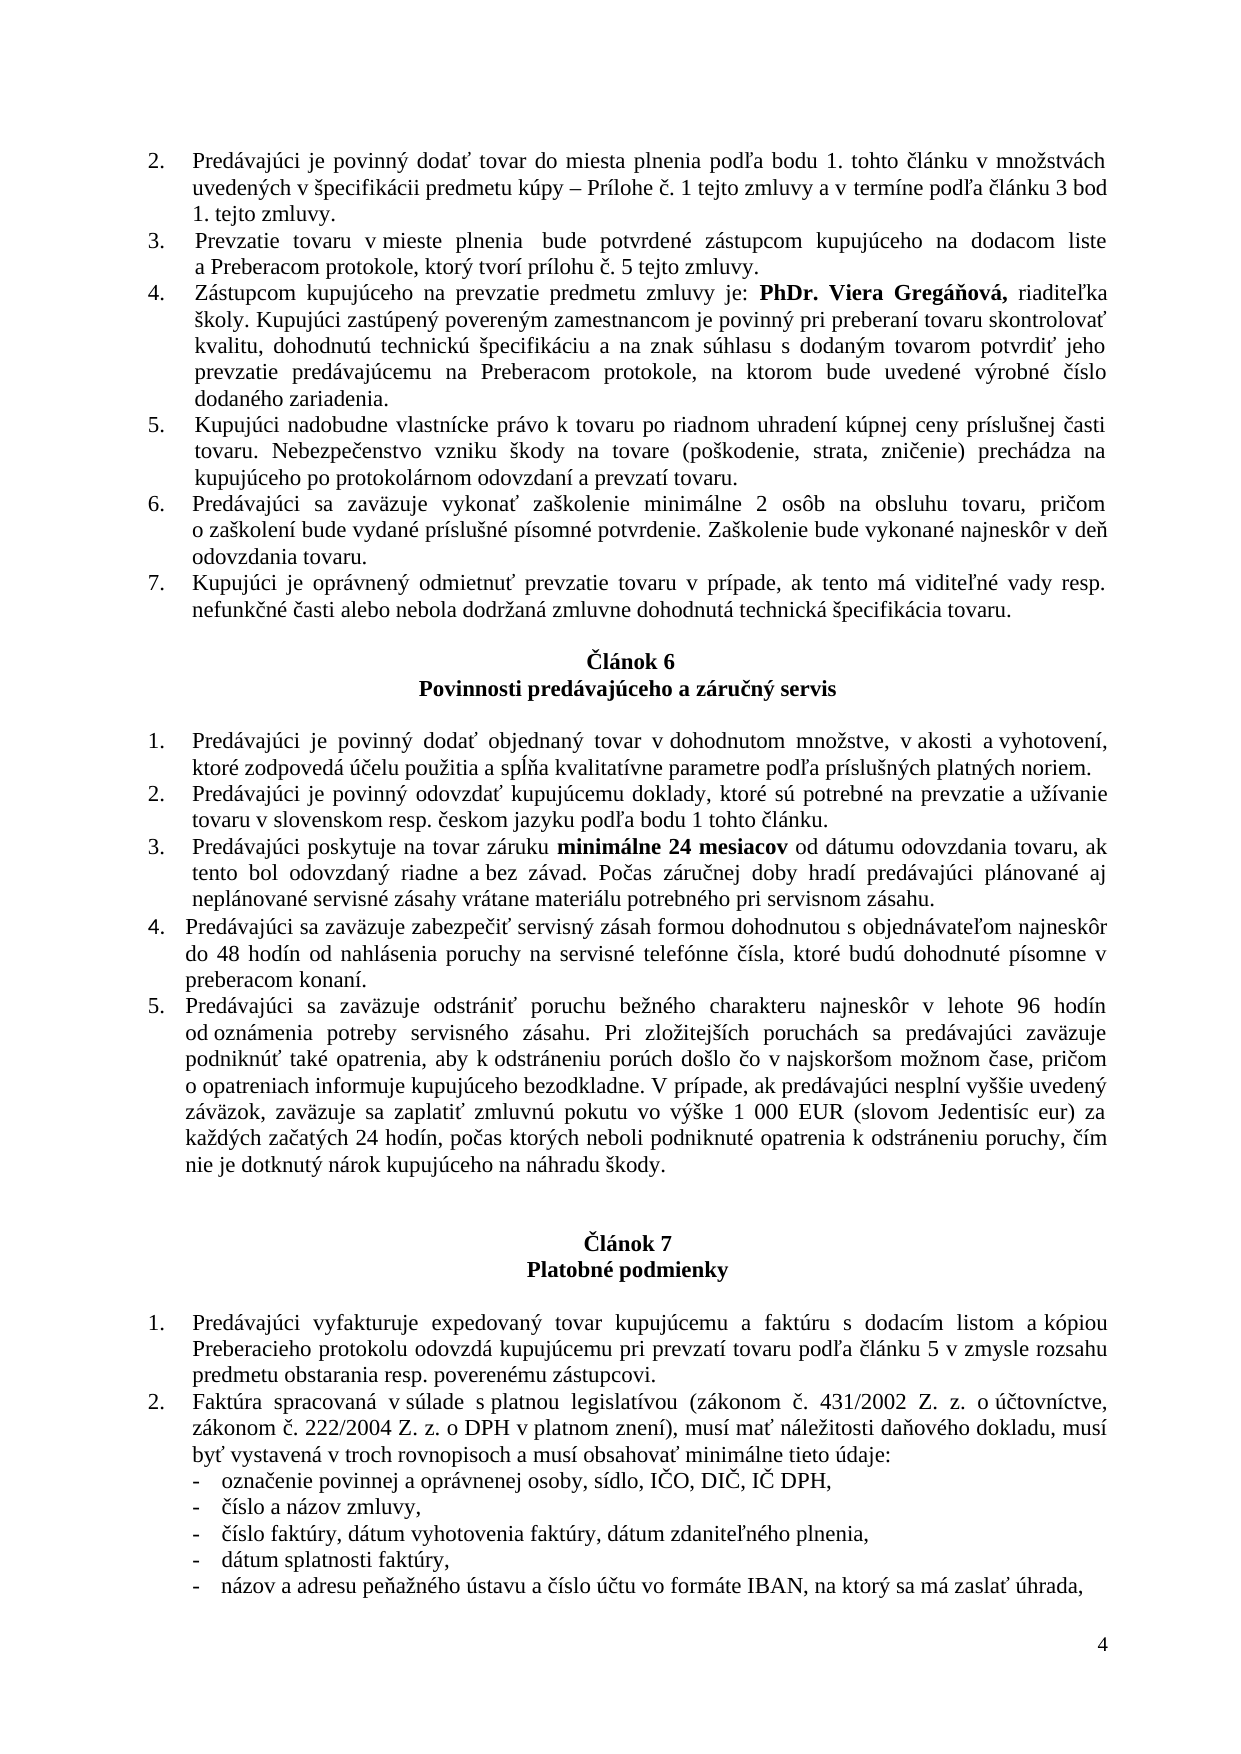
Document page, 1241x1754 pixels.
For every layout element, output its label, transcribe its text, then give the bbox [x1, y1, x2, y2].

text - číslo a názov zmluvy, [192, 1493, 1107, 1520]
text 3. Prevzatie tovaru v mieste plnenia bude potvrdené zástupcom kupujúceho na dodacom liste a Preberacom protokole, ktorý tvorí prílohu č. 5 tejto zmluvy. [148, 227, 1107, 279]
text Povinnosti predávajúceho a záručný servis [148, 675, 1107, 701]
text 7. Kupujúci je oprávnený odmietnuť prevzatie tovaru v prípade, ak tento má viditeľné vady resp. nefunkčné časti alebo nebola dodržaná zmluvne dohodnutá technická špecifikácia tovaru. [148, 569, 1107, 622]
text Platobné podmienky [148, 1256, 1107, 1282]
text 4. Zástupcom kupujúceho na prevzatie predmetu zmluvy je: PhDr. Viera Gregáňová, riaditeľka školy. Kupujúci zastúpený povereným zamestnancom je povinný pri preberaní tovaru skontrolovať kvalitu, dohodnutú technickú špecifikáciu a na znak súhlasu s dodaným tovarom potvrdiť jeho prevzatie predávajúcemu na Preberacom protokole, na ktorom bude uvedené výrobné číslo dodaného zariadenia. [148, 279, 1107, 411]
text 1. Predávajúci je povinný dodať objednaný tovar v dohodnutom množstve, v akosti a vyhotovení, ktoré zodpovedá účelu použitia a spĺňa kvalitatívne parametre podľa príslušných platných noriem. [148, 727, 1107, 780]
text - označenie povinnej a oprávnenej osoby, sídlo, IČO, DIČ, IČ DPH, [192, 1467, 1107, 1493]
text 3. Predávajúci poskytuje na tovar záruku minimálne 24 mesiacov od dátumu odovzdania tovaru, ak tento bol odovzdaný riadne a bez závad. Počas záručnej doby hradí predávajúci plánované aj neplánované servisné zásahy vrátane materiálu potrebného pri servisnom zásahu. [148, 833, 1107, 912]
text 6. Predávajúci sa zaväzuje vykonať zaškolenie minimálne 2 osôb na obsluhu tovaru, pričom o zaškolení bude vydané príslušné písomné potvrdenie. Zaškolenie bude vykonané najneskôr v deň odovzdania tovaru. [148, 490, 1107, 569]
text Článok 7 [148, 1230, 1107, 1256]
text Článok 6 [148, 648, 1107, 675]
text 2. Faktúra spracovaná v súlade s platnou legislatívou (zákonom č. 431/2002 Z. z. o účtovníctve, zákonom č. 222/2004 Z. z. o DPH v platnom znení), musí mať náležitosti daňového dokladu, musí byť vystavená v troch rovnopisoch a musí obsahovať minimálne tieto údaje: [148, 1388, 1107, 1467]
text - názov a adresu peňažného ústavu a číslo účtu vo formáte IBAN, na ktorý sa má zaslať úhrada, [192, 1572, 1107, 1599]
list Predávajúci sa zaväzuje zabezpečiť servisný zásah formou dohodnutou s objednávateľom najneskôr do 48 hodín od nahlásenia poruchy na servisné telefónne čísla, ktoré budú dohodnuté písomne v preberacom konaní. [148, 912, 1107, 993]
text - číslo faktúry, dátum vyhotovenia faktúry, dátum zdaniteľného plnenia, [192, 1520, 1107, 1546]
list Predávajúci sa zaväzuje odstrániť poruchu bežného charakteru najneskôr v lehote 96 hodín od oznámenia potreby servisného zásahu. Pri zložitejších poruchách sa predávajúci zaväzuje podniknúť také opatrenia, aby k odstráneniu porúch došlo čo v najskoršom možnom čase, pričom o opatreniach informuje kupujúceho bezodkladne. V prípade, ak predávajúci nesplní vyššie uvedený záväzok, zaväzuje sa zaplatiť zmluvnú pokutu vo výške 1 000 EUR (slovom Jedentisíc eur) za každých začatých 24 hodín, počas ktorých neboli podniknuté opatrenia k odstráneniu poruchy, čím nie je dotknutý nárok kupujúceho na náhradu škody. [148, 993, 1107, 1177]
text 5. Kupujúci nadobudne vlastnícke právo k tovaru po riadnom uhradení kúpnej ceny príslušnej časti tovaru. Nebezpečenstvo vzniku škody na tovare (poškodenie, strata, zničenie) prechádza na kupujúceho po protokolárnom odovzdaní a prevzatí tovaru. [148, 411, 1107, 490]
text 1. Predávajúci vyfakturuje expedovaný tovar kupujúcemu a faktúru s dodacím listom a kópiou Preberacieho protokolu odovzdá kupujúcemu pri prevzatí tovaru podľa článku 5 v zmysle rozsahu predmetu obstarania resp. poverenému zástupcovi. [148, 1309, 1107, 1388]
text - dátum splatnosti faktúry, [192, 1546, 1107, 1572]
text 2. Predávajúci je povinný odovzdať kupujúcemu doklady, ktoré sú potrebné na prevzatie a užívanie tovaru v slovenskom resp. českom jazyku podľa bodu 1 tohto článku. [148, 780, 1107, 833]
text 2. Predávajúci je povinný dodať tovar do miesta plnenia podľa bodu 1. tohto článku v množstvách uvedených v špecifikácii predmetu kúpy – Prílohe č. 1 tejto zmluvy a v termíne podľa článku 3 bod 1. tejto zmluvy. [148, 148, 1107, 227]
